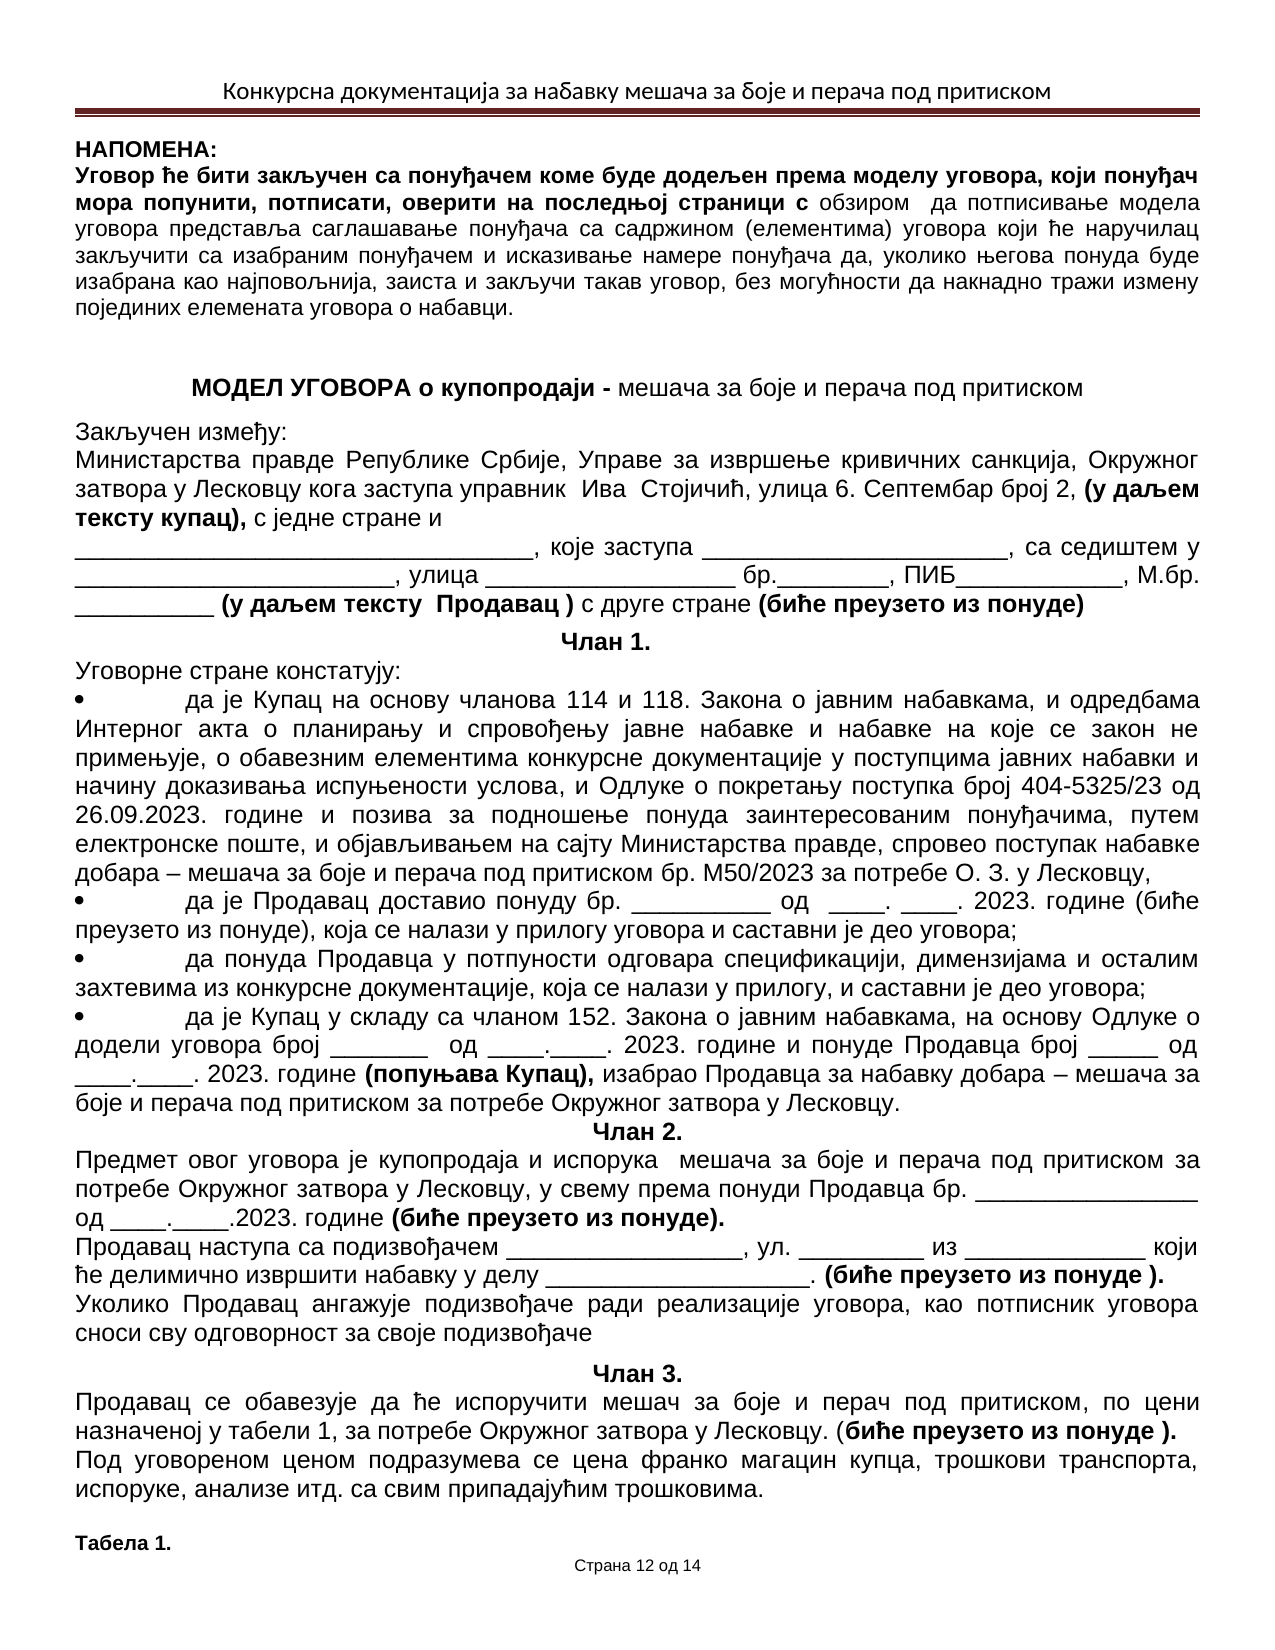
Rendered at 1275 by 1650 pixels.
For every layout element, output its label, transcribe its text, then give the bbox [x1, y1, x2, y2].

text Уговорне стране констатују: [75, 656, 1200, 685]
text Члан 2. [75, 1117, 1200, 1145]
text Министарства правде Републике Србије, Управе за извршење кривичних санкција, Окружног затвора у Лесковцу кога заступа управник Ива Стојичић, улица 6. Септембар број 2, (у даљем тексту купац), с једне стране и [75, 445, 1200, 531]
text МОДЕЛ УГОВОРА о купопродаји - мешача за боје и перача под притиском [75, 373, 1200, 402]
text Продавац се обавезује да ће испоручити мешач за боје и перач под притиском, по цени назначеној у табели 1, за потребе Окружног затвора у Лесковцу. (биће преузето из понуде ). [75, 1387, 1200, 1445]
text Под уговореном ценом подразумева се цена франко магацин купца, трошкови транспорта, испоруке, анализе итд. са свим припадајућим трошковима. [75, 1445, 1200, 1502]
text Уговор ће бити закључен са понуђачем коме буде додељен према моделу уговора, који понуђач мора попунити, потписати, оверити на последњој страници с обзиром да потписивање модела уговора представља саглашавање понуђача са садржином (елементима) уговора који ће наручилац закључити са изабраним понуђачем и исказивање намере понуђача да, уколико његова понуда буде изабрана као најповољнија, заиста и закључи такав уговор, без могућности да накнадно тражи измену појединих елемената уговора о набавци. [75, 162, 1200, 321]
list да је Купац у складу са чланом 152. Закона о јавним набавкама, на основу Одлуке о додели уговора број _______ од ____.____. 2023. године и понуде Продавца број _____ од ____.____. 2023. године (попуњава Купац), изабрао Продавца за набавку добара – мешача за боје и перача под притиском за потребе Окружног затвора у Лесковцу. [75, 1001, 1200, 1117]
text Члан 1. [75, 627, 1136, 656]
list да је Купац на основу чланова 114 и 118. Закона о јавним набавкама, и одредбама Интерног акта о планирању и спровођењу јавне набавке и набавке на које се закон не примењује, о обавезним елементима конкурсне документације у поступцима јавних набавки и начину доказивања испуњености услова, и Одлуке о покретању поступка број 404-5325/23 од 26.09.2023. године и позива за подношење понуда заинтересованим понуђачима, путем електронске поште, и објављивањем на сајту Министарства правде, спровео поступак набавке добара – мешача за боје и перача под притиском бр. М50/2023 за потребе О. З. у Лесковцу, [75, 685, 1200, 886]
text Табела 1. [75, 1531, 1200, 1555]
text Предмет овог уговора је купопродаја и испорука мешача за боје и перача под притиском за потребе Окружног затвора у Лесковцу, у свему према понуди Продавца бр. ________________ од ____.____.2023. године (биће преузето из понуде). [75, 1145, 1200, 1232]
text _________________________________, које заступа ______________________, са седиштем у _______________________, улица __________________ бр.________, ПИБ____________, М.бр. __________ (у даљем тексту Продавац ) с друге стране (биће преузето из понуде) [75, 531, 1200, 618]
text Закључен између: [75, 416, 1200, 445]
text Уколико Продавац ангажује подизвођаче ради реализације уговора, као потписник уговора сноси сву одговорност за своје подизвођаче [75, 1289, 1200, 1347]
text Продавац наступа са подизвођачем _________________, ул. _________ из _____________ који ће делимично извршити набавку у делу ___________________. (биће преузето из понуде ). [75, 1232, 1200, 1289]
text НАПОМЕНА: [75, 136, 1200, 162]
list да понуда Продавца у потпуности одговара спецификацији, димензијама и осталим захтевима из конкурсне документације, која се налази у прилогу, и саставни је део уговора; [75, 944, 1200, 1001]
text Члан 3. [75, 1358, 1200, 1387]
list да је Продавац доставио понуду бр. __________ од ____. ____. 2023. године (биће преузето из понуде), која се налази у прилогу уговора и саставни је део уговора; [75, 886, 1200, 944]
